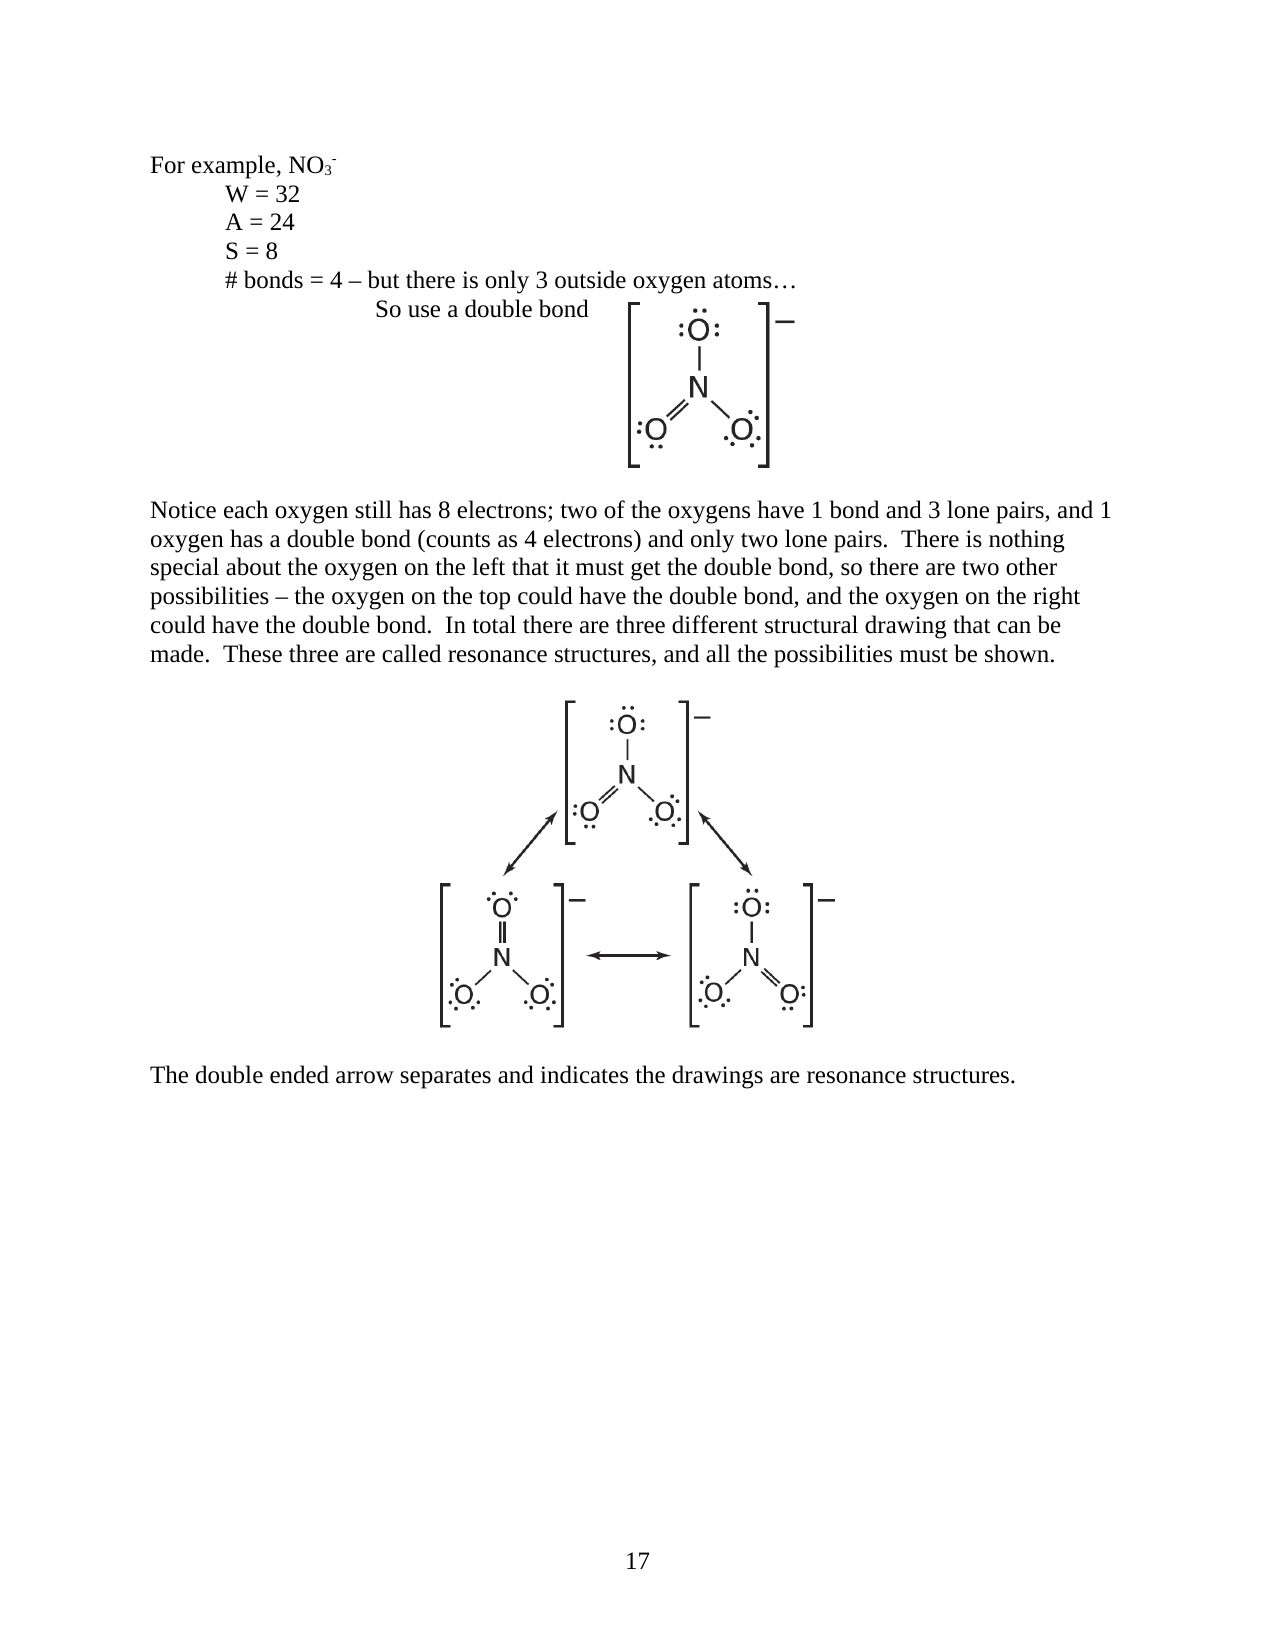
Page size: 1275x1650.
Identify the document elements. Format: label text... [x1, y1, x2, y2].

text For example, NO3- [150, 150, 1125, 179]
picture [625, 300, 800, 472]
picture [437, 696, 838, 1032]
text So use a double bond [150, 294, 1125, 322]
text Notice each oxygen still has 8 electrons; two of the oxygens have 1 bond and 3 lone pairs, and 1 oxygen has a double bond (counts as 4 electrons) and only two lone pairs. There is nothing special about the oxygen on the left that it must get the double bond, so there are two other possibilities – the oxygen on the top could have the double bond, and the oxygen on the right could have the double bond. In total there are three different structural drawing that can be made. These three are called resonance structures, and all the possibilities must be shown. [150, 495, 1125, 667]
text A = 24 [150, 207, 1125, 236]
text The double ended arrow separates and indicates the drawings are resonance structures. [150, 1060, 1125, 1089]
text W = 32 [150, 179, 1125, 207]
text S = 8 [150, 236, 1125, 265]
text # bonds = 4 – but there is only 3 outside oxygen atoms… [150, 265, 1125, 294]
